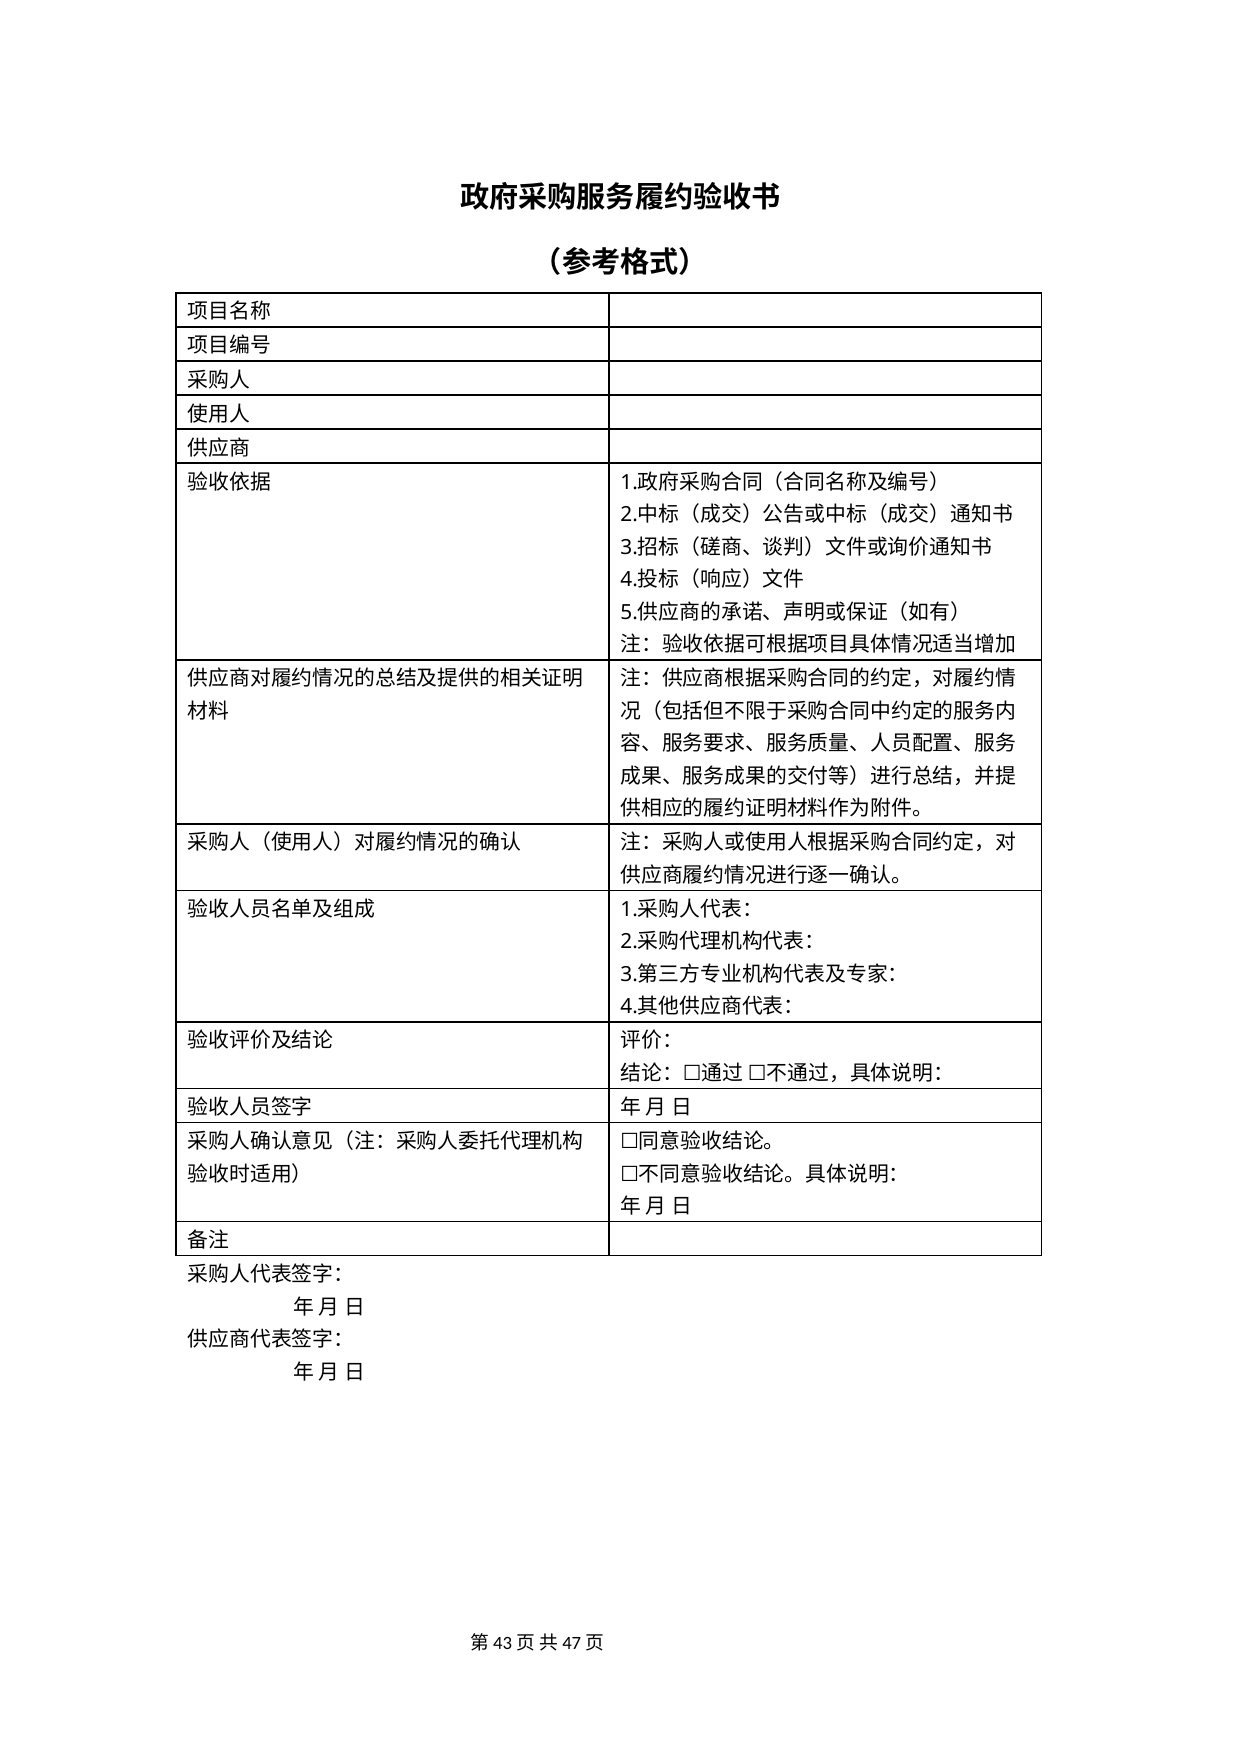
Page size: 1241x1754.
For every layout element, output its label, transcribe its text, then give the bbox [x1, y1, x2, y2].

text 政府采购服务履约验收书 [187, 162, 1053, 227]
table_cell [610, 430, 1041, 462]
table_cell 1.采购人代表： 2.采购代理机构代表： 3.第三方专业机构代表及专家： 4.其他供应商代表： [610, 891, 1041, 1021]
table_cell [610, 362, 1041, 394]
table_cell ☐同意验收结论。 ☐不同意验收结论。具体说明： 年 月 日 [610, 1123, 1041, 1221]
text 年 月 日 [187, 1289, 1053, 1321]
table_cell [610, 328, 1041, 360]
table_cell [610, 1222, 1041, 1255]
table_cell 采购人 [177, 362, 608, 394]
table_cell 使用人 [177, 396, 608, 428]
text 供应商代表签字： [187, 1321, 1053, 1354]
table_cell [610, 396, 1041, 428]
text （参考格式） [187, 227, 1053, 292]
text 采购人代表签字： [187, 1256, 1053, 1289]
text 年 月 日 [187, 1354, 1053, 1386]
table_cell 备注 [177, 1222, 608, 1255]
table_cell 验收人员名单及组成 [177, 891, 608, 1021]
table_cell 评价： 结论：☐通过 ☐不通过，具体说明： [610, 1023, 1041, 1088]
table_cell 1.政府采购合同（合同名称及编号） 2.中标（成交）公告或中标（成交）通知书 3.招标（磋商、谈判）文件或询价通知书 4.投标（响应）文件 5.供应商的承诺、声明或保证（如有） 注：验收依据可根据项目具体情况适当增加 [610, 464, 1041, 659]
table_cell 验收评价及结论 [177, 1023, 608, 1088]
table_cell 采购人（使用人）对履约情况的确认 [177, 825, 608, 889]
table_cell 供应商对履约情况的总结及提供的相关证明材料 [177, 661, 608, 823]
table_cell 年 月 日 [610, 1089, 1041, 1122]
table_cell 供应商 [177, 430, 608, 462]
table_cell 验收人员签字 [177, 1089, 608, 1122]
table_cell 注：采购人或使用人根据采购合同约定，对供应商履约情况进行逐一确认。 [610, 825, 1041, 889]
table_cell 采购人确认意见（注：采购人委托代理机构验收时适用） [177, 1123, 608, 1221]
table_cell 项目编号 [177, 328, 608, 360]
table_cell 验收依据 [177, 464, 608, 659]
table_cell 注：供应商根据采购合同的约定，对履约情况（包括但不限于采购合同中约定的服务内容、服务要求、服务质量、人员配置、服务成果、服务成果的交付等）进行总结，并提供相应的履约证明材料作为附件。 [610, 661, 1041, 823]
table_header 项目名称 [177, 294, 608, 326]
table_header [610, 294, 1041, 326]
